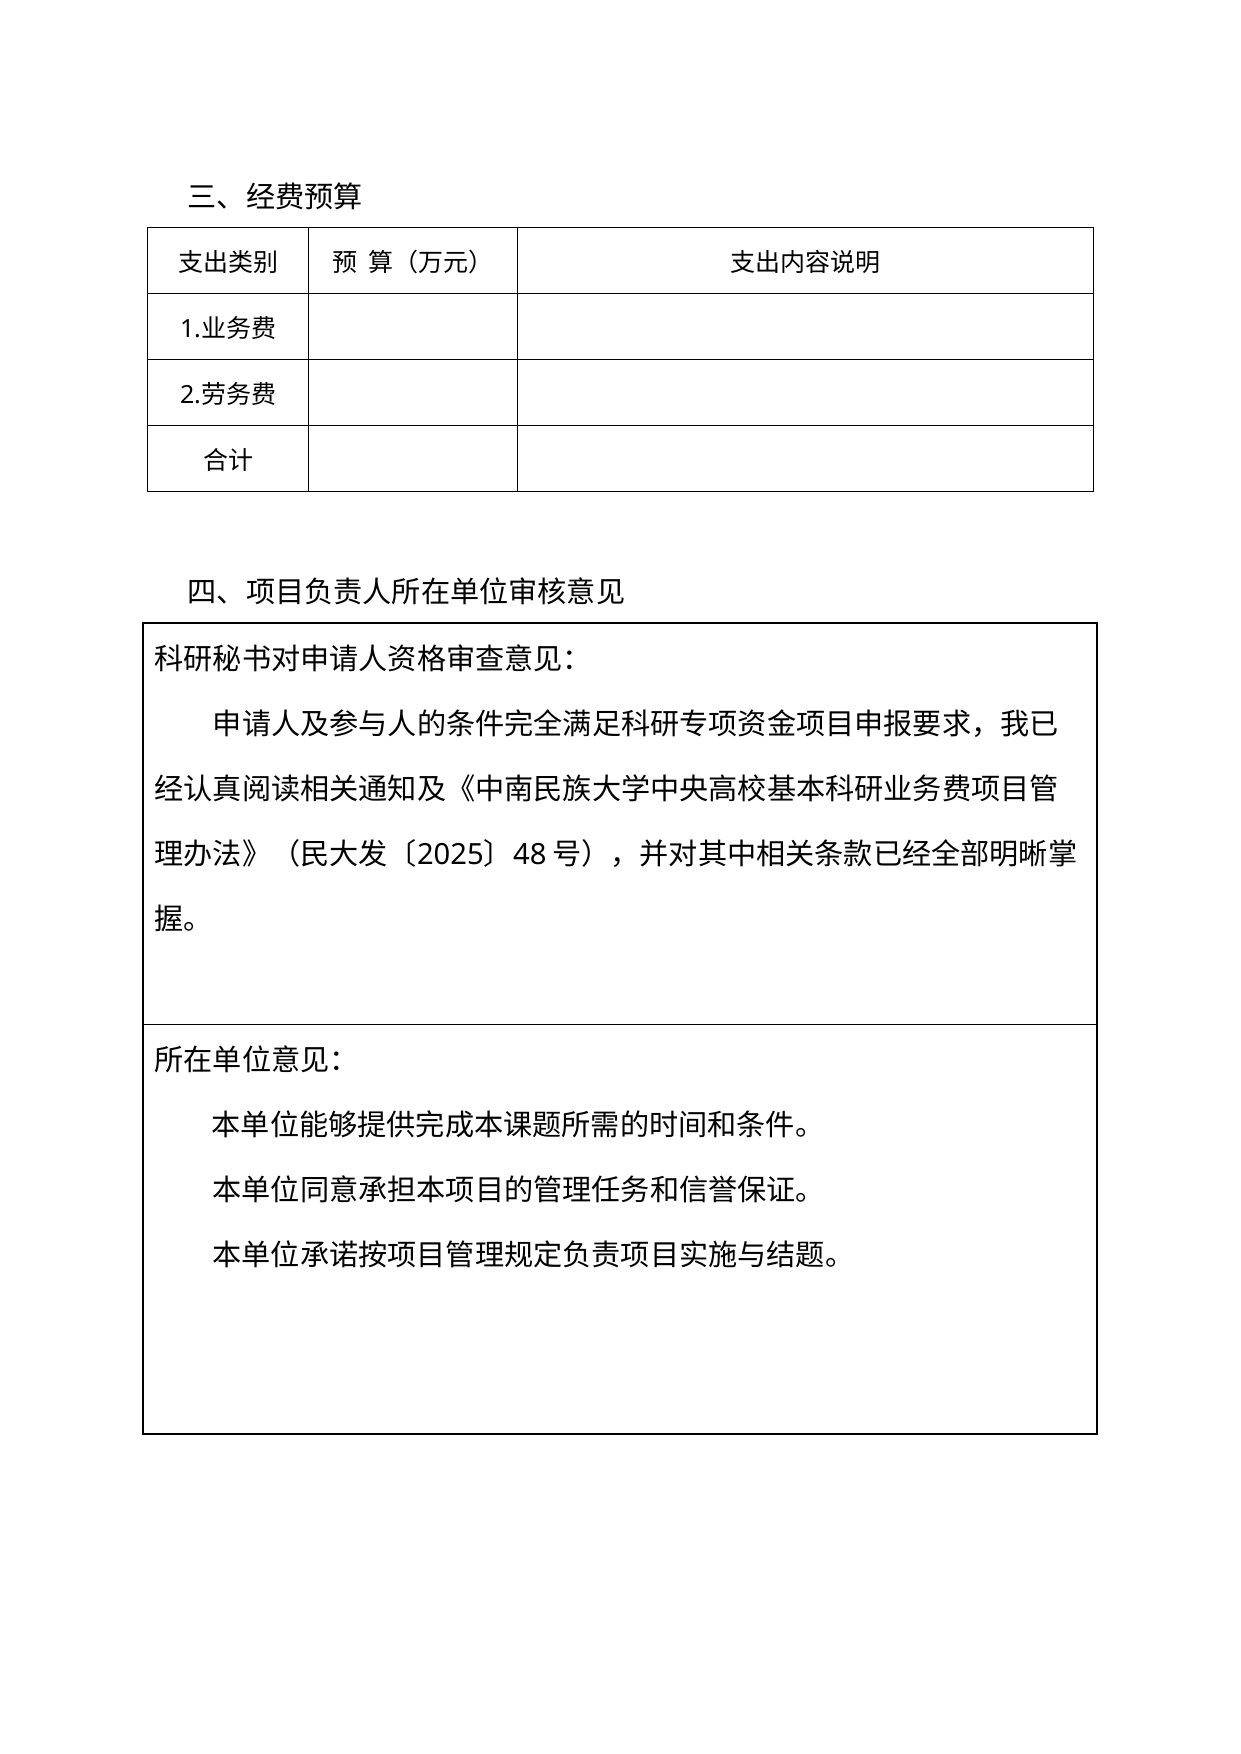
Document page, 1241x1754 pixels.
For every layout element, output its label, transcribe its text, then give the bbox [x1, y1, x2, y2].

table_header 支出内容说明 [518, 228, 1093, 293]
table_cell 所在单位意见： 本单位能够提供完成本课题所需的时间和条件。 本单位同意承担本项目的管理任务和信誉保证。 本单位承诺按项目管理规定负责项目实施与结题。 单 位 公 章 负责人签字： 年 月 日 [144, 1025, 1096, 1432]
text 四、项目负责人所在单位审核意见 [187, 557, 1053, 622]
table_header 支出类别 [148, 228, 308, 293]
table_header 科研秘书对申请人资格审查意见： 申请人及参与人的条件完全满足科研专项资金项目申报要求，我已经认真阅读相关通知及《中南民族大学中央高校基本科研业务费项目管理办法》（民大发〔2025〕48号），并对其中相关条款已经全部明晰掌握。 科研秘书签字： 年 月 日 [144, 624, 1096, 1024]
table_header 预 算（万元） [309, 228, 517, 293]
table_cell [309, 294, 517, 359]
table_cell [309, 360, 517, 425]
table_cell [309, 426, 517, 491]
table_cell [518, 294, 1093, 359]
table_cell 合计 [148, 426, 308, 491]
table_cell 1.业务费 [148, 294, 308, 359]
table_cell [518, 360, 1093, 425]
table_cell [518, 426, 1093, 491]
text 三、经费预算 [187, 162, 1053, 227]
table_cell 2.劳务费 [148, 360, 308, 425]
